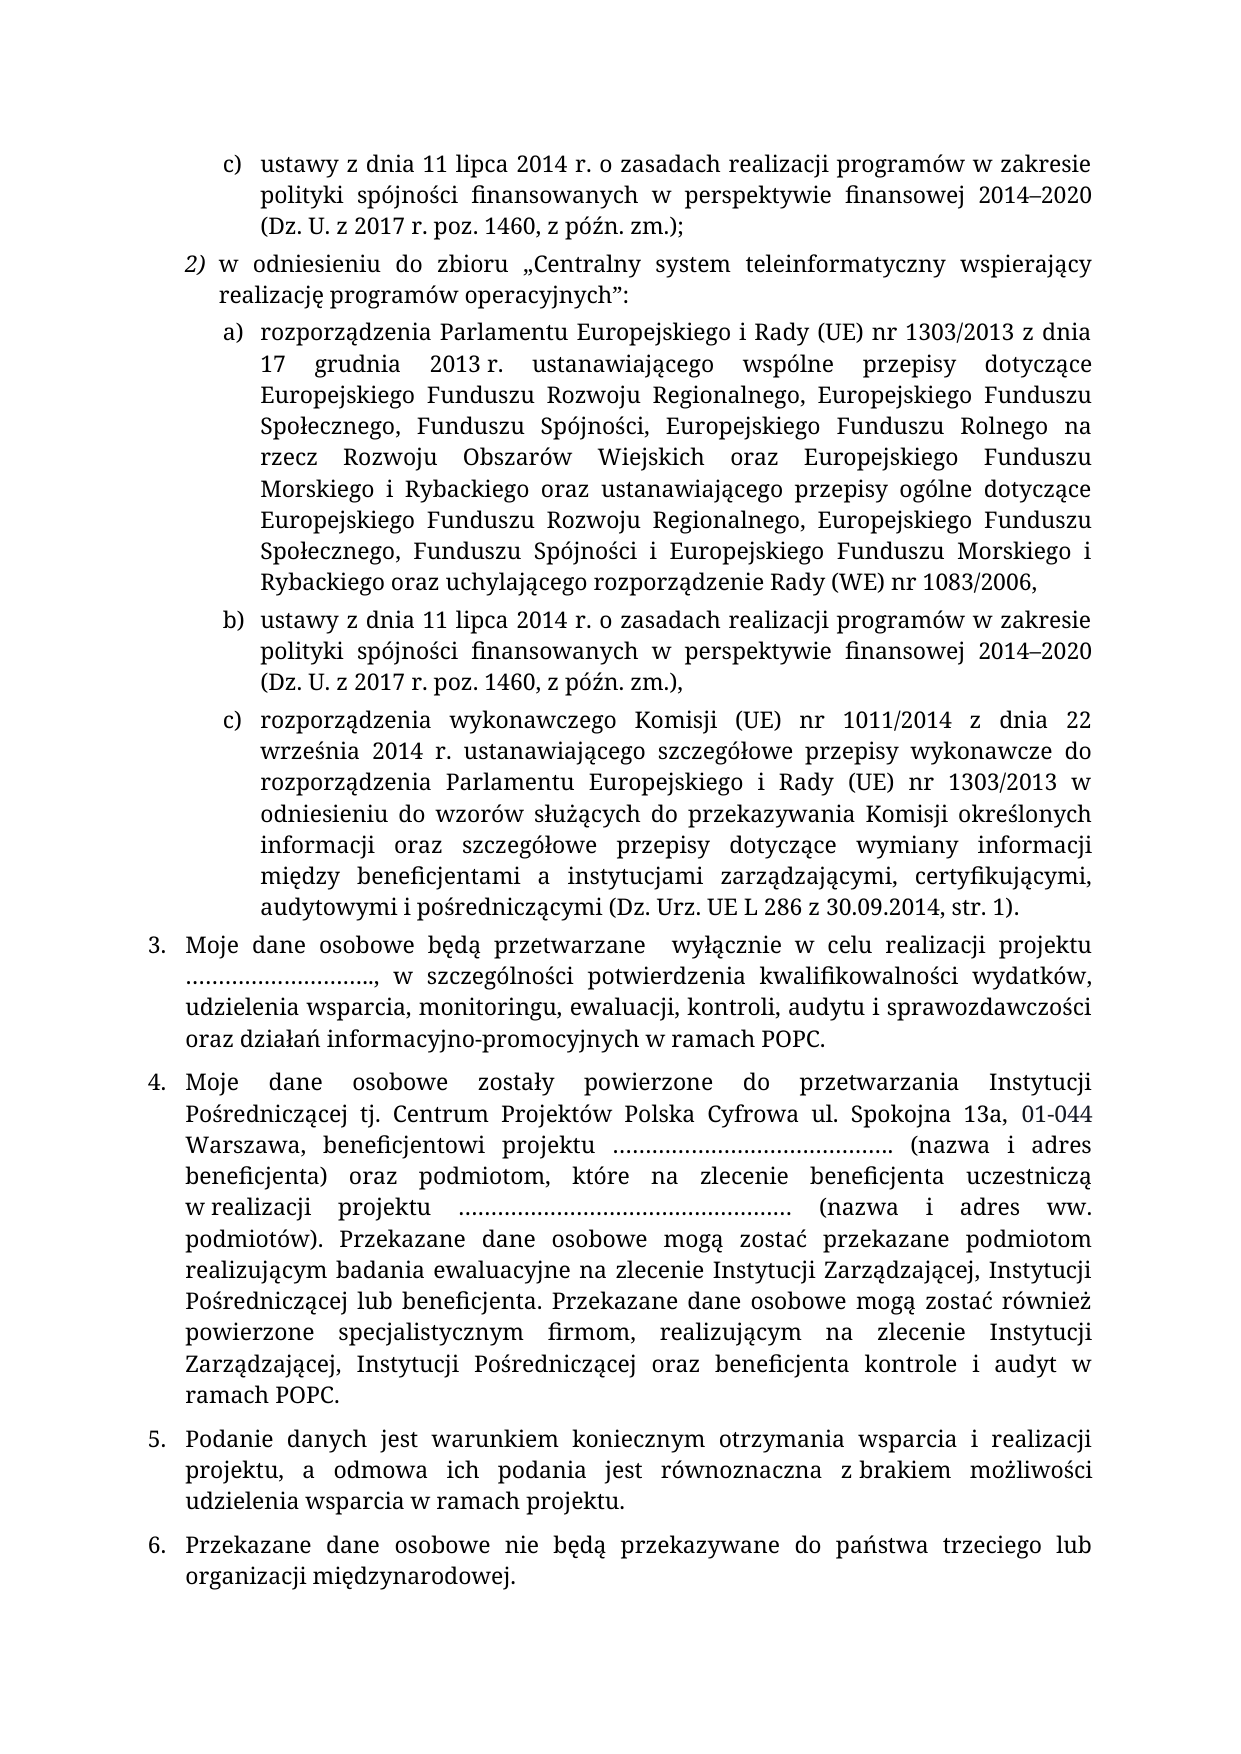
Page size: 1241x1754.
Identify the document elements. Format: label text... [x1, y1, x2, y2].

list ustawy z dnia 11 lipca 2014 r. o zasadach realizacji programów w zakresie polityki spójności finansowanych w perspektywie finansowej 2014–2020 (Dz. U. z 2017 r. poz. 1460, z późn. zm.); [223, 148, 1093, 241]
list Podanie danych jest warunkiem koniecznym otrzymania wsparcia i realizacji projektu, a odmowa ich podania jest równoznaczna z brakiem możliwości udzielenia wsparcia w ramach projektu. [148, 1423, 1093, 1516]
list Moje dane osobowe będą przetwarzane wyłącznie w celu realizacji projektu ……………………….., w szczególności potwierdzenia kwalifikowalności wydatków, udzielenia wsparcia, monitoringu, ewaluacji, kontroli, audytu i sprawozdawczości oraz działań informacyjno-promocyjnych w ramach POPC. [148, 929, 1093, 1054]
list Moje dane osobowe zostały powierzone do przetwarzania Instytucji Pośredniczącej tj. Centrum Projektów Polska Cyfrowa ul. Spokojna 13a, 01-044 Warszawa, beneficjentowi projektu ……………………………………. (nazwa i adres beneficjenta) oraz podmiotom, które na zlecenie beneficjenta uczestniczą w realizacji projektu …………………………………………… (nazwa i adres ww. podmiotów). Przekazane dane osobowe mogą zostać przekazane podmiotom realizującym badania ewaluacyjne na zlecenie Instytucji Zarządzającej, Instytucji Pośredniczącej lub beneficjenta. Przekazane dane osobowe mogą zostać również powierzone specjalistycznym firmom, realizującym na zlecenie Instytucji Zarządzającej, Instytucji Pośredniczącej oraz beneficjenta kontrole i audyt w ramach POPC. [148, 1066, 1093, 1410]
list w odniesieniu do zbioru „Centralny system teleinformatyczny wspierający realizację programów operacyjnych”: [185, 248, 1093, 310]
list rozporządzenia wykonawczego Komisji (UE) nr 1011/2014 z dnia 22 września 2014 r. ustanawiającego szczegółowe przepisy wykonawcze do rozporządzenia Parlamentu Europejskiego i Rady (UE) nr 1303/2013 w odniesieniu do wzorów służących do przekazywania Komisji określonych informacji oraz szczegółowe przepisy dotyczące wymiany informacji między beneficjentami a instytucjami zarządzającymi, certyfikującymi, audytowymi i pośredniczącymi (Dz. Urz. UE L 286 z 30.09.2014, str. 1). [223, 704, 1093, 923]
list rozporządzenia Parlamentu Europejskiego i Rady (UE) nr 1303/2013 z dnia 17 grudnia 2013 r. ustanawiającego wspólne przepisy dotyczące Europejskiego Funduszu Rozwoju Regionalnego, Europejskiego Funduszu Społecznego, Funduszu Spójności, Europejskiego Funduszu Rolnego na rzecz Rozwoju Obszarów Wiejskich oraz Europejskiego Funduszu Morskiego i Rybackiego oraz ustanawiającego przepisy ogólne dotyczące Europejskiego Funduszu Rozwoju Regionalnego, Europejskiego Funduszu Społecznego, Funduszu Spójności i Europejskiego Funduszu Morskiego i Rybackiego oraz uchylającego rozporządzenie Rady (WE) nr 1083/2006, [223, 316, 1093, 598]
list Przekazane dane osobowe nie będą przekazywane do państwa trzeciego lub organizacji międzynarodowej. [148, 1529, 1093, 1591]
list ustawy z dnia 11 lipca 2014 r. o zasadach realizacji programów w zakresie polityki spójności finansowanych w perspektywie finansowej 2014–2020 (Dz. U. z 2017 r. poz. 1460, z późn. zm.), [223, 604, 1093, 698]
